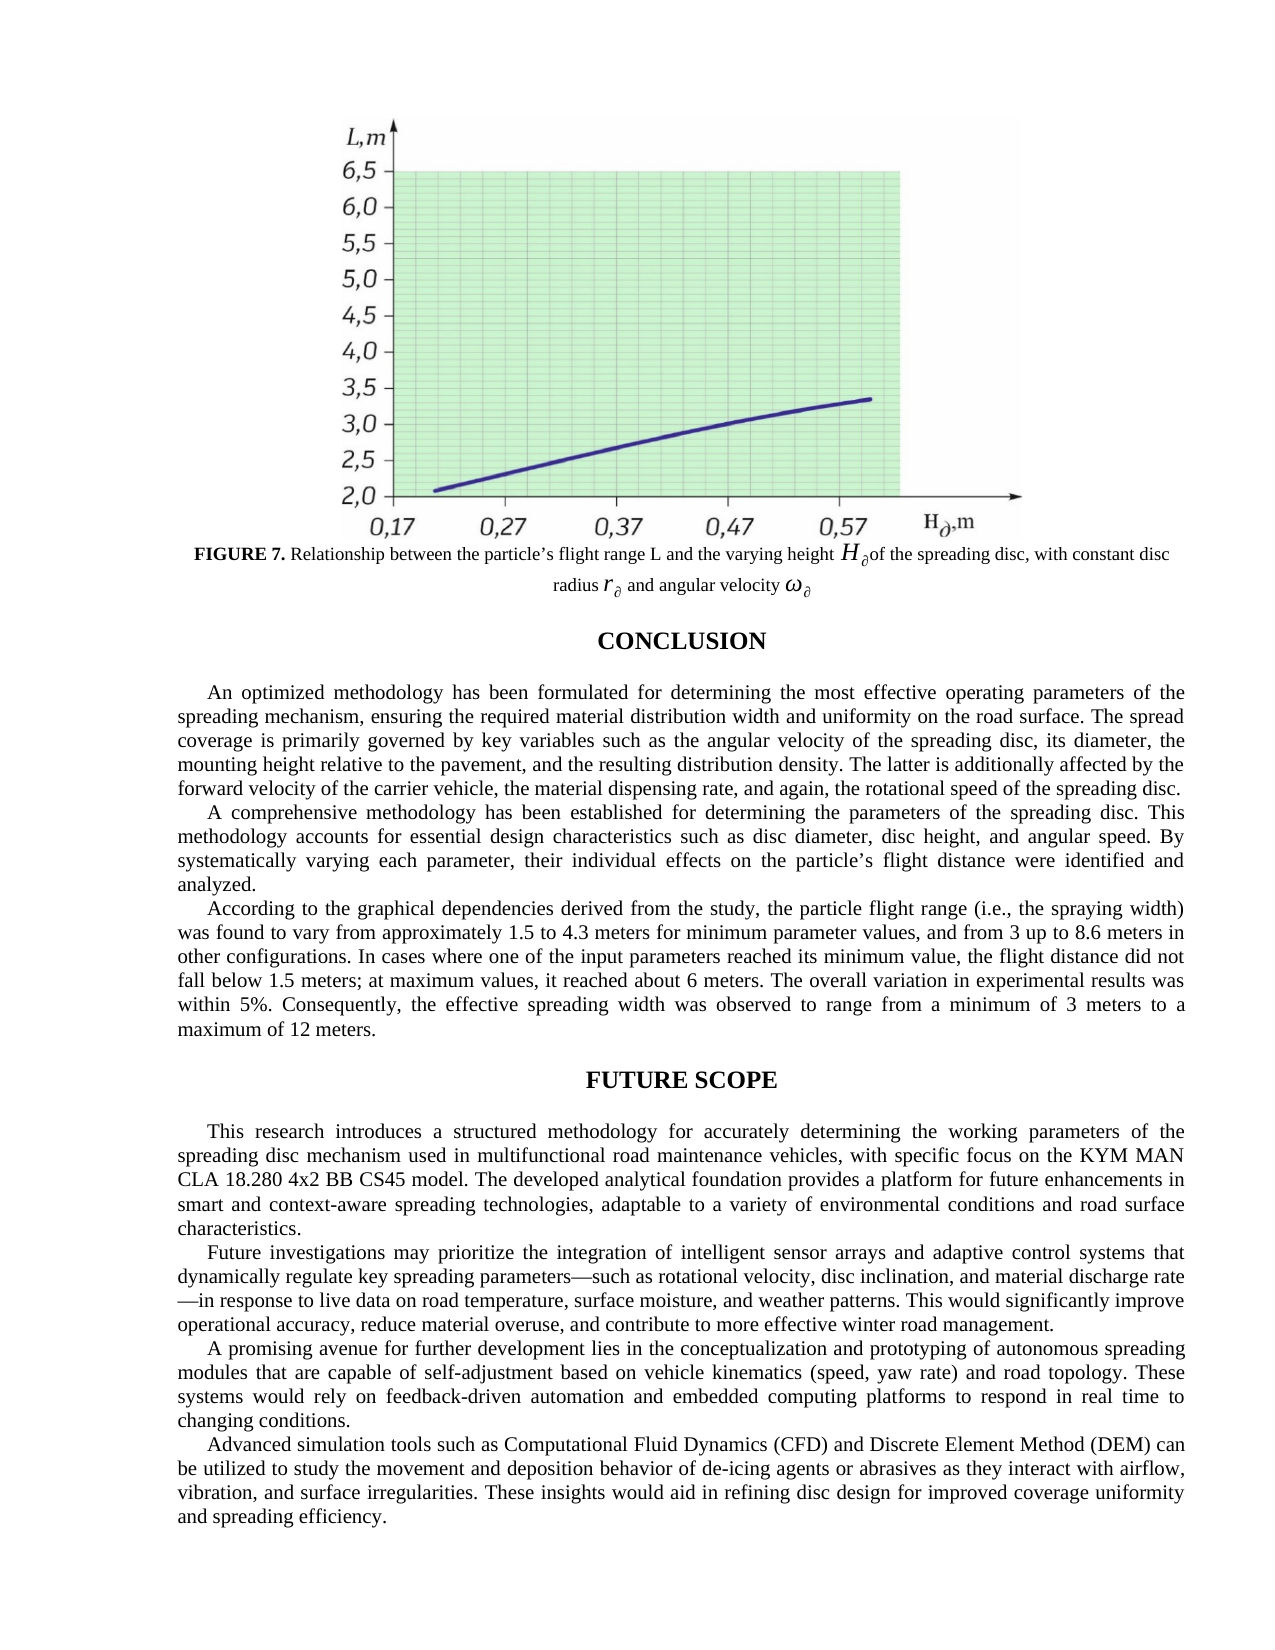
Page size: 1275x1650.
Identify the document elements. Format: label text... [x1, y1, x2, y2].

picture [341, 118, 1023, 539]
list Future investigations may prioritize the integration of intelligent sensor arrays and adaptive control systems that dynamically regulate key spreading parameters—such as rotational velocity, disc inclination, and material discharge rate—in response to live data on road temperature, surface moisture, and weather patterns. This would significantly improve operational accuracy, reduce material overuse, and contribute to more effective winter road management. [177, 1239, 1186, 1336]
list An optimized methodology has been formulated for determining the most effective operating parameters of the spreading mechanism, ensuring the required material distribution width and uniformity on the road surface. The spread coverage is primarily governed by key variables such as the angular velocity of the spreading disc, its diameter, the mounting height relative to the pavement, and the resulting distribution density. The latter is additionally affected by the forward velocity of the carrier vehicle, the material dispensing rate, and again, the rotational speed of the spreading disc. [177, 679, 1186, 800]
list Advanced simulation tools such as Computational Fluid Dynamics (CFD) and Discrete Element Method (DEM) can be utilized to study the movement and deposition behavior of de-icing agents or abrasives as they interact with airflow, vibration, and surface irregularities. These insights would aid in refining disc design for improved coverage uniformity and spreading efficiency. [177, 1432, 1186, 1528]
text FIGURE 7. Relationship between the particle’s flight range L and the varying height of the spreading disc, with constant disc radius and angular velocity [177, 538, 1186, 601]
list CONCLUSION [177, 626, 1186, 654]
list A promising avenue for further development lies in the conceptualization and prototyping of autonomous spreading modules that are capable of self-adjustment based on vehicle kinematics (speed, yaw rate) and road topology. These systems would rely on feedback-driven automation and embedded computing platforms to respond in real time to changing conditions. [177, 1336, 1186, 1432]
list According to the graphical dependencies derived from the study, the particle flight range (i.e., the spraying width) was found to vary from approximately 1.5 to 4.3 meters for minimum parameter values, and from 3 up to 8.6 meters in other configurations. In cases where one of the input parameters reached its minimum value, the flight distance did not fall below 1.5 meters; at maximum values, it reached about 6 meters. The overall variation in experimental results was within 5%. Consequently, the effective spreading width was observed to range from a minimum of 3 meters to a maximum of 12 meters. [177, 896, 1186, 1041]
list This research introduces a structured methodology for accurately determining the working parameters of the spreading disc mechanism used in multifunctional road maintenance vehicles, with specific focus on the KYM MAN CLA 18.280 4x2 BB CS45 model. The developed analytical foundation provides a platform for future enhancements in smart and context-aware spreading technologies, adaptable to a variety of environmental conditions and road surface characteristics. [177, 1119, 1186, 1239]
list FUTURE SCOPE [177, 1066, 1186, 1094]
list A comprehensive methodology has been established for determining the parameters of the spreading disc. This methodology accounts for essential design characteristics such as disc diameter, disc height, and angular speed. By systematically varying each parameter, their individual effects on the particle’s flight distance were identified and analyzed. [177, 800, 1186, 896]
